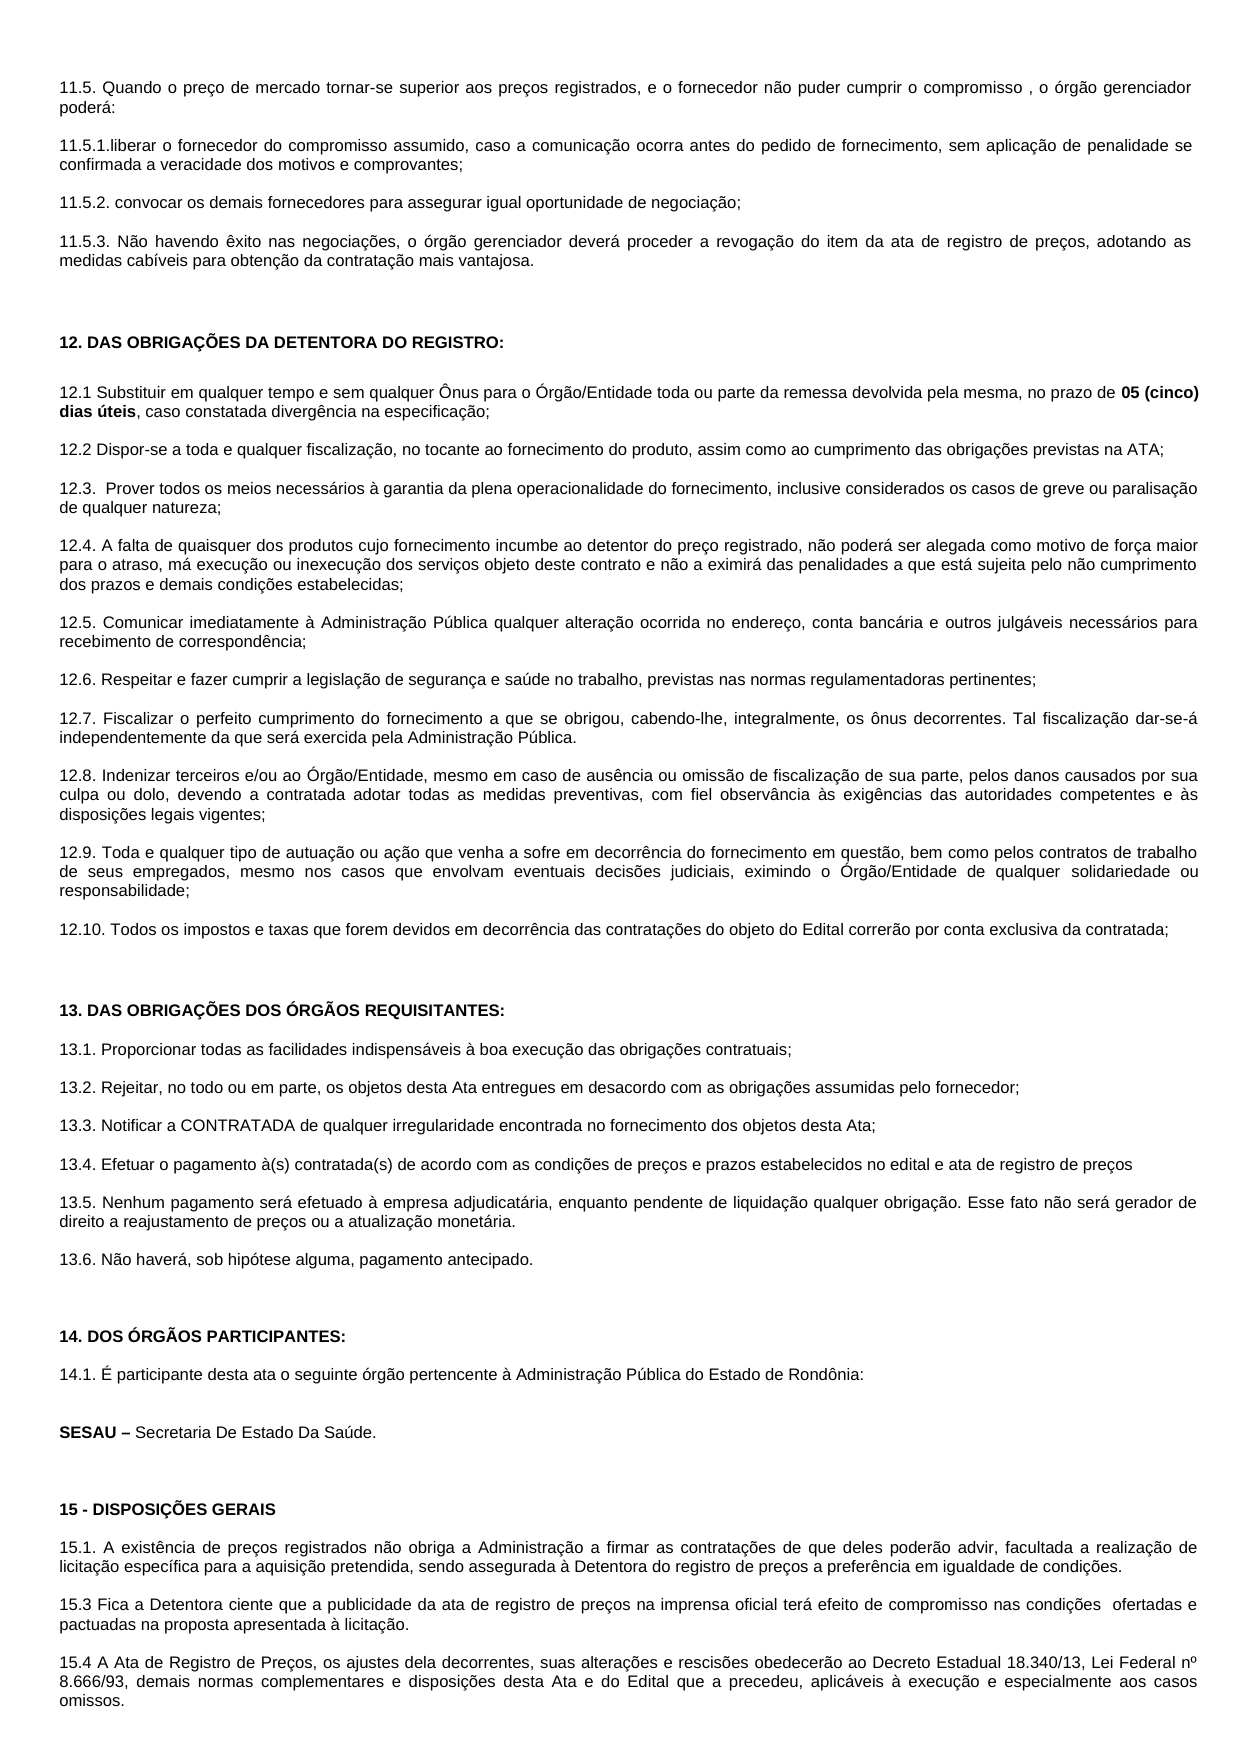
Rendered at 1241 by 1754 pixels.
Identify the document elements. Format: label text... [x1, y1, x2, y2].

text 15 - DISPOSIÇÕES GERAIS [59, 1499, 1199, 1518]
text SESAU – Secretaria De Estado Da Saúde. [59, 1423, 1199, 1442]
text 12.6. Respeitar e fazer cumprir a legislação de segurança e saúde no trabalho, previstas nas normas regulamentadoras pertinentes; [59, 670, 1199, 689]
text 12.3. Prover todos os meios necessários à garantia da plena operacionalidade do fornecimento, inclusive considerados os casos de greve ou paralisação de qualquer natureza; [59, 478, 1199, 517]
text 12.2 Dispor-se a toda e qualquer fiscalização, no tocante ao fornecimento do produto, assim como ao cumprimento das obrigações previstas na ATA; [59, 440, 1199, 459]
text 12.7. Fiscalizar o perfeito cumprimento do fornecimento a que se obrigou, cabendo-lhe, integralmente, os ônus decorrentes. Tal fiscalização dar-se-á independentemente da que será exercida pela Administração Pública. [59, 708, 1199, 747]
text 12.1 Substituir em qualquer tempo e sem qualquer Ônus para o Órgão/Entidade toda ou parte da remessa devolvida pela mesma, no prazo de 05 (cinco) dias úteis, caso constatada divergência na especificação; [59, 383, 1199, 421]
text 11.5.3. Não havendo êxito nas negociações, o órgão gerenciador deverá proceder a revogação do item da ata de registro de preços, adotando as medidas cabíveis para obtenção da contratação mais vantajosa. [59, 232, 1194, 270]
text 14.1. É participante desta ata o seguinte órgão pertencente à Administração Pública do Estado de Rondônia: [59, 1365, 1194, 1384]
text 12.10. Todos os impostos e taxas que forem devidos em decorrência das contratações do objeto do Edital correrão por conta exclusiva da contratada; [59, 919, 1199, 938]
text 11.5.2. convocar os demais fornecedores para assegurar igual oportunidade de negociação; [59, 193, 1194, 212]
text 15.3 Fica a Detentora ciente que a publicidade da ata de registro de preços na imprensa oficial terá efeito de compromisso nas condições ofertadas e pactuadas na proposta apresentada à licitação. [59, 1595, 1199, 1633]
text 12.4. A falta de quaisquer dos produtos cujo fornecimento incumbe ao detentor do preço registrado, não poderá ser alegada como motivo de força maior para o atraso, má execução ou inexecução dos serviços objeto deste contrato e não a eximirá das penalidades a que está sujeita pelo não cumprimento dos prazos e demais condições estabelecidas; [59, 536, 1199, 593]
text 15.4 A Ata de Registro de Preços, os ajustes dela decorrentes, suas alterações e rescisões obedecerão ao Decreto Estadual 18.340/13, Lei Federal nº 8.666/93, demais normas complementares e disposições desta Ata e do Edital que a precedeu, aplicáveis à execução e especialmente aos casos omissos. [59, 1653, 1199, 1710]
text 15.1. A existência de preços registrados não obriga a Administração a firmar as contratações de que deles poderão advir, facultada a realização de licitação específica para a aquisição pretendida, sendo assegurada à Detentora do registro de preços a preferência em igualdade de condições. [59, 1538, 1199, 1576]
text 12.5. Comunicar imediatamente à Administração Pública qualquer alteração ocorrida no endereço, conta bancária e outros julgáveis necessários para recebimento de correspondência; [59, 613, 1199, 651]
text 13.6. Não haverá, sob hipótese alguma, pagamento antecipado. [59, 1250, 1199, 1269]
text 13.1. Proporcionar todas as facilidades indispensáveis à boa execução das obrigações contratuais; [59, 1039, 1199, 1058]
text 13.3. Notificar a CONTRATADA de qualquer irregularidade encontrada no fornecimento dos objetos desta Ata; [59, 1116, 1199, 1135]
text 11.5.1.liberar o fornecedor do compromisso assumido, caso a comunicação ocorra antes do pedido de fornecimento, sem aplicação de penalidade se confirmada a veracidade dos motivos e comprovantes; [59, 136, 1194, 174]
text 11.5. Quando o preço de mercado tornar-se superior aos preços registrados, e o fornecedor não puder cumprir o compromisso , o órgão gerenciador poderá: [59, 78, 1194, 117]
text 13.4. Efetuar o pagamento à(s) contratada(s) de acordo com as condições de preços e prazos estabelecidos no edital e ata de registro de preços [59, 1154, 1199, 1173]
text 12.9. Toda e qualquer tipo de autuação ou ação que venha a sofre em decorrência do fornecimento em questão, bem como pelos contratos de trabalho de seus empregados, mesmo nos casos que envolvam eventuais decisões judiciais, eximindo o Órgão/Entidade de qualquer solidariedade ou responsabilidade; [59, 843, 1199, 900]
text 13.5. Nenhum pagamento será efetuado à empresa adjudicatária, enquanto pendente de liquidação qualquer obrigação. Esse fato não será gerador de direito a reajustamento de preços ou a atualização monetária. [59, 1193, 1199, 1231]
subtitle 12. DAS OBRIGAÇÕES DA DETENTORA DO REGISTRO: [59, 333, 1199, 352]
text 12.8. Indenizar terceiros e/ou ao Órgão/Entidade, mesmo em caso de ausência ou omissão de fiscalização de sua parte, pelos danos causados por sua culpa ou dolo, devendo a contratada adotar todas as medidas preventivas, com fiel observância às exigências das autoridades competentes e às disposições legais vigentes; [59, 766, 1199, 823]
text 13.2. Rejeitar, no todo ou em parte, os objetos desta Ata entregues em desacordo com as obrigações assumidas pelo fornecedor; [59, 1078, 1199, 1097]
text 14. DOS ÓRGÃOS PARTICIPANTES: [59, 1327, 1194, 1346]
text 13. DAS OBRIGAÇÕES DOS ÓRGÃOS REQUISITANTES: [59, 1001, 1199, 1020]
